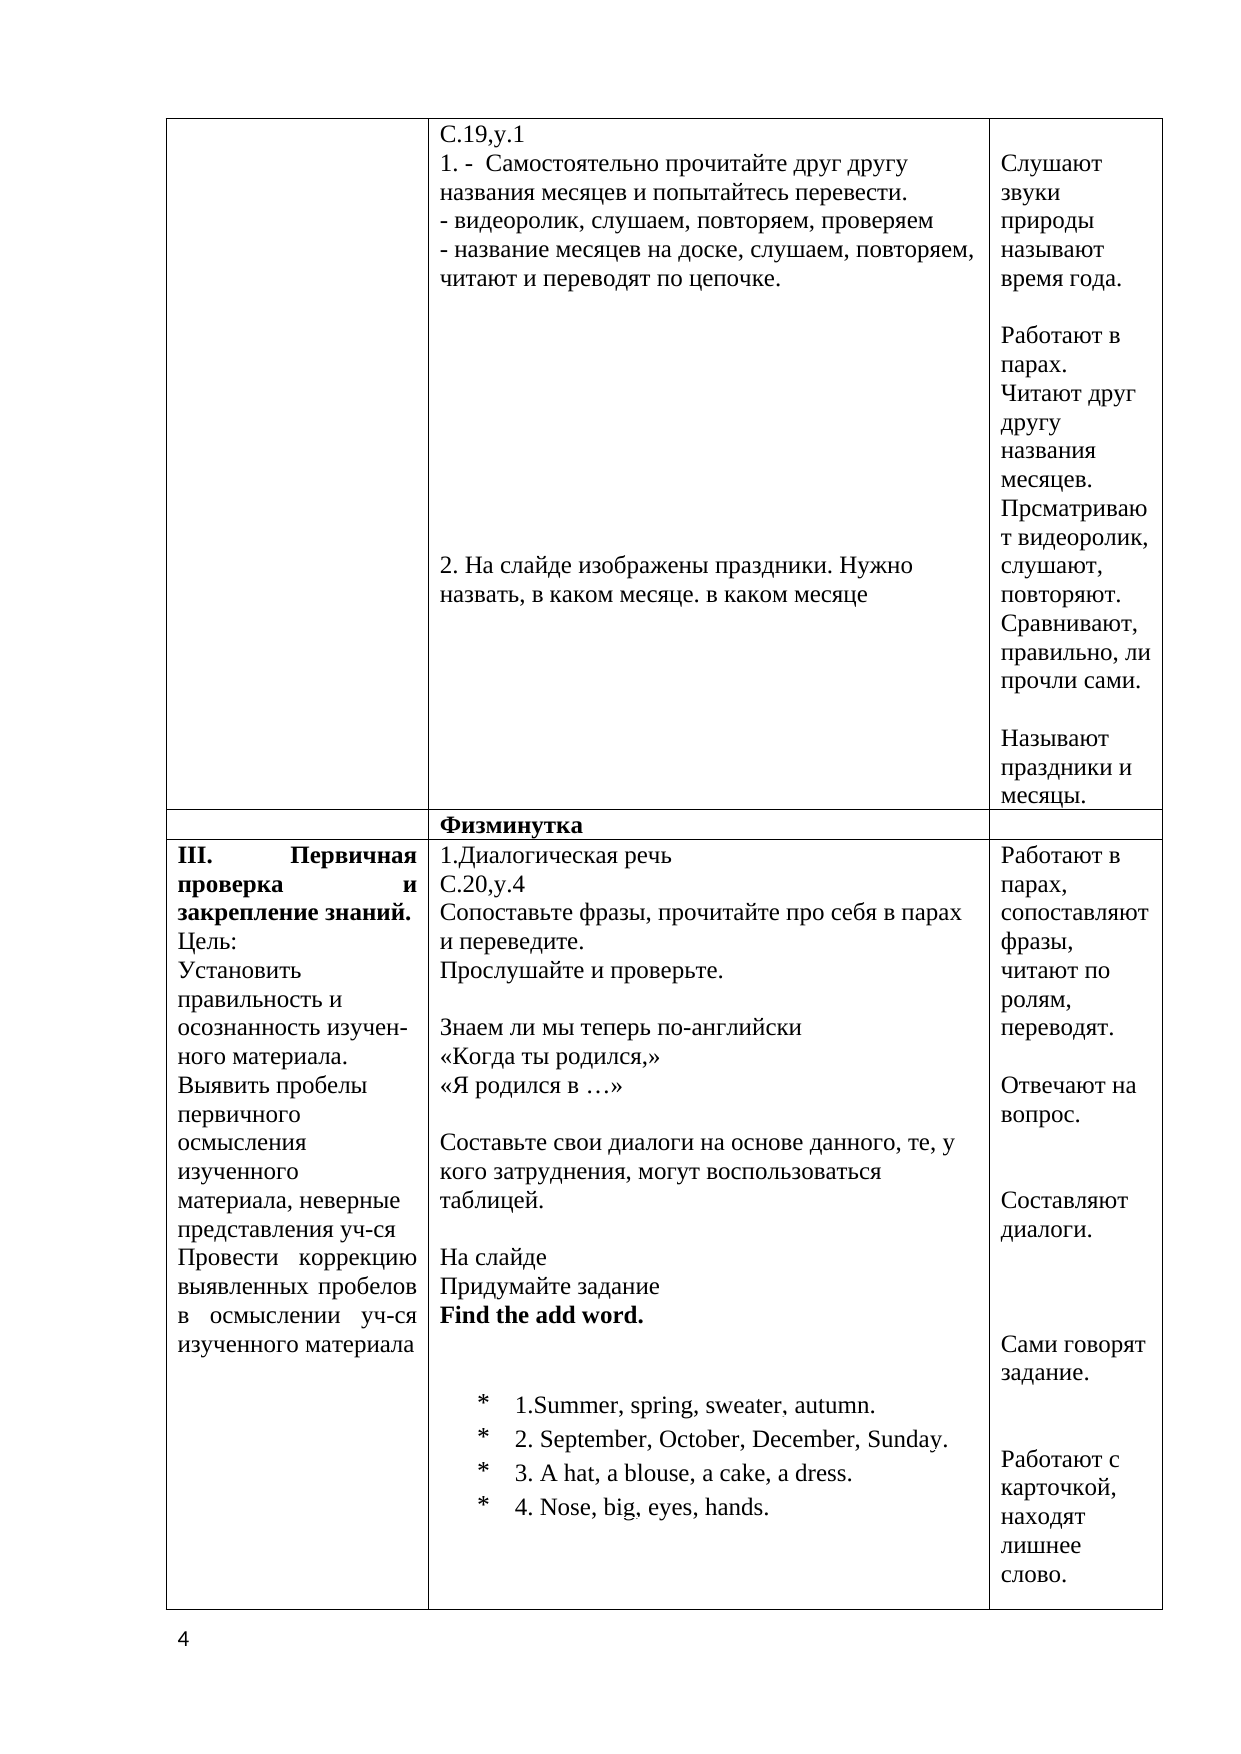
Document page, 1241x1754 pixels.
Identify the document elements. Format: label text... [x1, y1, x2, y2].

table_cell [167, 810, 177, 839]
table_cell III. Первичная проверка и закрепление знаний. Цель: Установить правильность и осознанность изучен­ного материала. Выявить пробелы первичного осмысления изученного материала, неверные представления уч-ся Провести коррекцию выявленных пробелов в осмыслении уч-ся изученного материала [167, 840, 428, 1609]
table_cell [417, 810, 428, 839]
table_cell 1.Диалогическая речь С.20,у.4 Сопоставьте фразы, прочитайте про себя в парах и переведите. Прослушайте и проверьте. Знаем ли мы теперь по-английски «Когда ты родился,» «Я родился в …» Составьте свои диалоги на основе данного, те, у кого затруднения, могут воспользоваться таблицей. На слайде Придумайте задание Find the add word. 1.Summer, spring, sweater, autumn. 2. September, October, December, Sunday. 3. A hat, a blouse, a cake, a dress. 4. Nose, big, eyes, hands. [429, 840, 989, 1609]
table_cell Физминутка [429, 810, 989, 839]
table_cell [990, 810, 1162, 839]
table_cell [429, 119, 989, 809]
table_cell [990, 119, 1162, 809]
table_cell Работают в парах, сопоставляют фразы, читают по ролям, переводят. Отвечают на вопрос. Составляют диалоги. Сами говорят задание. Работают с карточкой, находят лишнее слово. [990, 840, 1162, 1609]
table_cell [167, 119, 428, 809]
